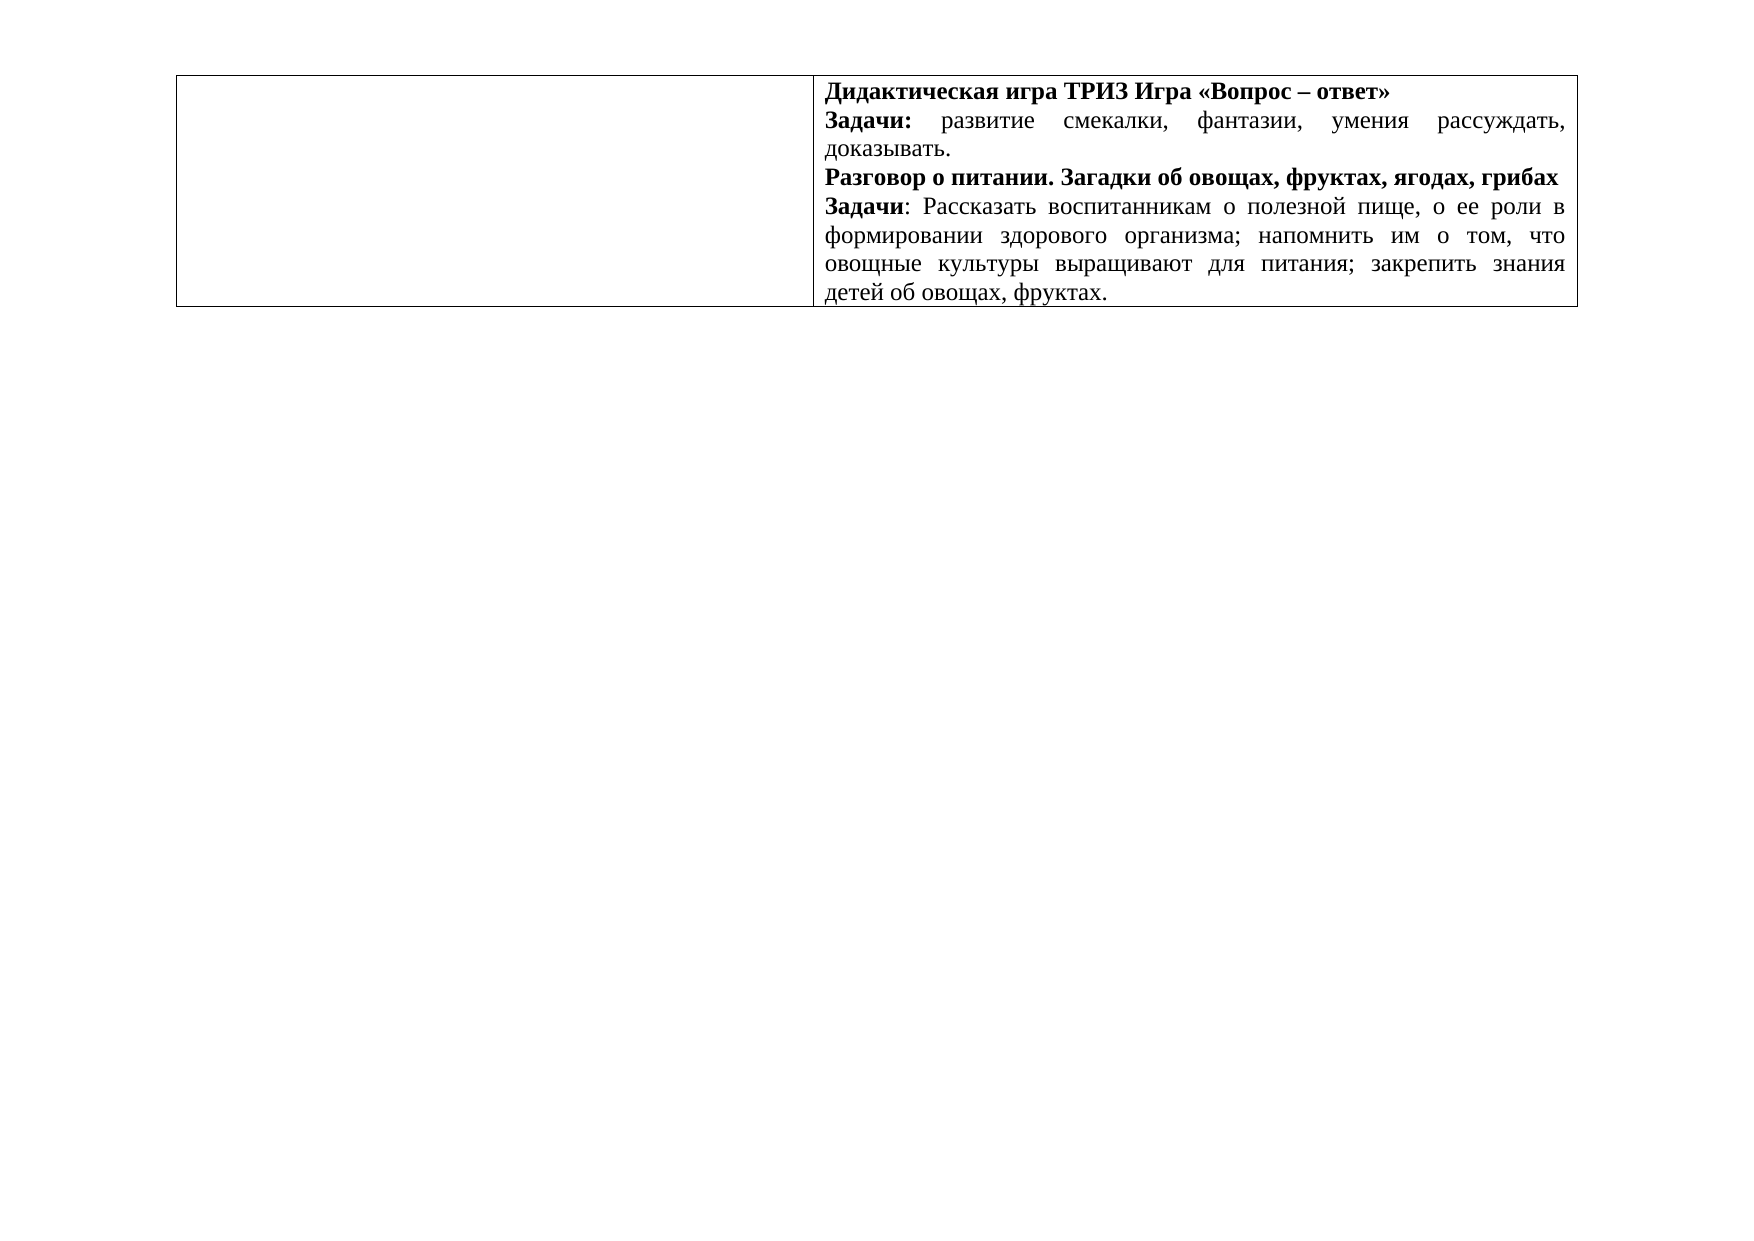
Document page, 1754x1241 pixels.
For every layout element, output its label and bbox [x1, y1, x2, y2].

table_cell [814, 76, 1577, 306]
table_cell [177, 76, 813, 306]
